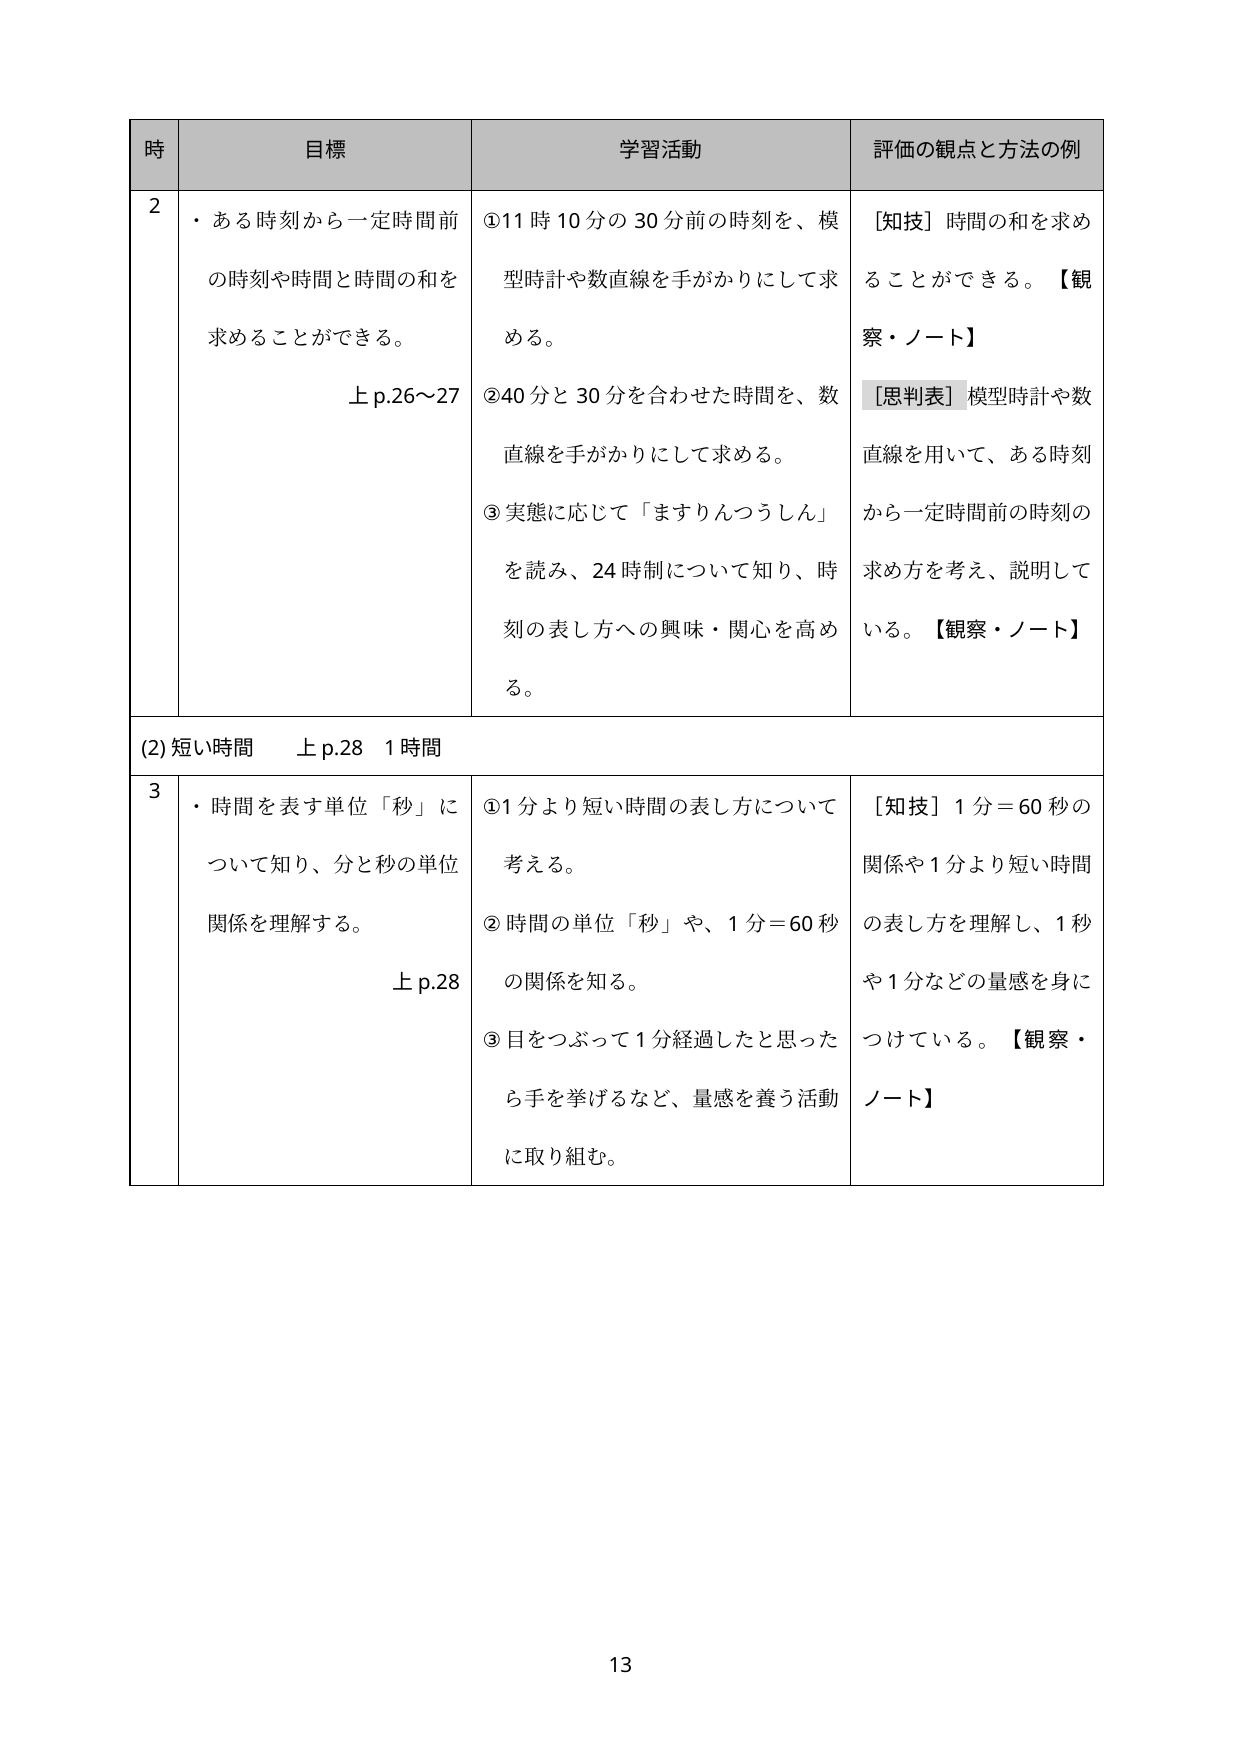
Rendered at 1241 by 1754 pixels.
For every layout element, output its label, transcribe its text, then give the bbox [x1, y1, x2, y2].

table_cell ①11時10分の30分前の時刻を、模型時計や数直線を手がかりにして求める。 ②40分と30分を合わせた時間を、数直線を手がかりにして求める。 ③実態に応じて「ますりんつうしん」を読み、24時制について知り、時刻の表し方への興味・関心を高める。 [472, 191, 850, 716]
table_cell 時間を表す単位「秒」について知り、分と秒の単位関係を理解する。 上p.28 [179, 776, 471, 1184]
table_cell ①1分より短い時間の表し方について考える。 ②時間の単位「秒」や、1分＝60秒の関係を知る。 ③目をつぶって1分経過したと思ったら手を挙げるなど、量感を養う活動に取り組む。 [472, 776, 850, 1184]
table_cell 3 [131, 776, 178, 1184]
table_cell (2) 短い時間 上p.28 1時間 [131, 717, 1103, 775]
table_header 評価の観点と方法の例 [851, 120, 1103, 190]
table_header 時 [131, 120, 178, 190]
table_header 目標 [179, 120, 471, 190]
table_header 学習活動 [472, 120, 850, 190]
table_cell ある時刻から一定時間前の時刻や時間と時間の和を求めることができる。 上p.26～27 [179, 191, 471, 716]
table_cell 2 [131, 191, 178, 716]
table_cell ［知技］時間の和を求めることができる。【観察・ノート】 ［思判表］模型時計や数直線を用いて、ある時刻から一定時間前の時刻の求め方を考え、説明している。【観察・ノート】 [851, 191, 1103, 716]
table_cell ［知技］1分＝60秒の関係や1分より短い時間の表し方を理解し、1秒や1分などの量感を身につけている。【観察・ノート】 [851, 776, 1103, 1184]
